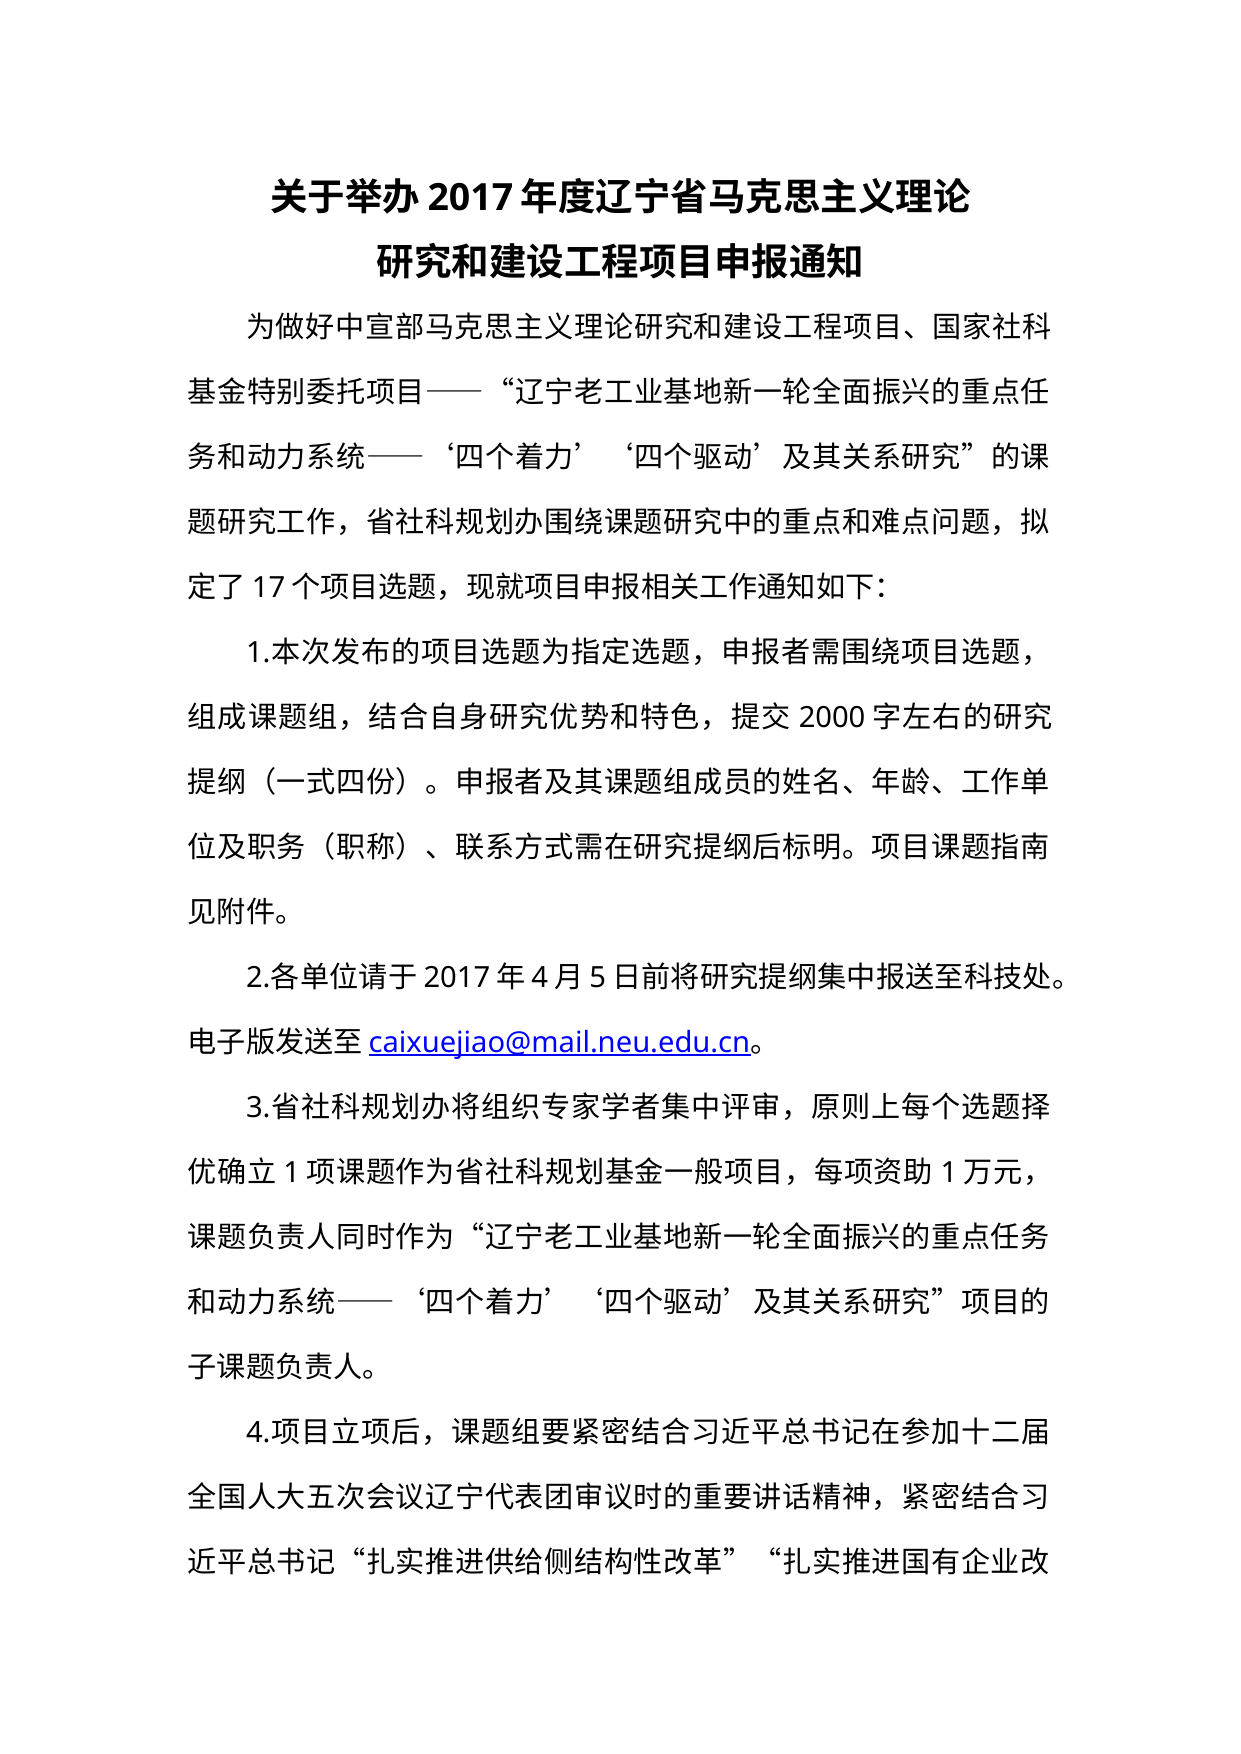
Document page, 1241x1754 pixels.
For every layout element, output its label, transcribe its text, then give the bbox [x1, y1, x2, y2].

text 关于举办2017年度辽宁省马克思主义理论 [187, 162, 1053, 227]
text 研究和建设工程项目申报通知 [187, 227, 1053, 292]
text 1.本次发布的项目选题为指定选题，申报者需围绕项目选题，组成课题组，结合自身研究优势和特色，提交2000字左右的研究提纲（一式四份）。申报者及其课题组成员的姓名、年龄、工作单位及职务（职称）、联系方式需在研究提纲后标明。项目课题指南见附件。 [187, 617, 1053, 942]
text 3.省社科规划办将组织专家学者集中评审，原则上每个选题择优确立1项课题作为省社科规划基金一般项目，每项资助1万元，课题负责人同时作为“辽宁老工业基地新一轮全面振兴的重点任务和动力系统——‘四个着力’‘四个驱动’及其关系研究”项目的子课题负责人。 [187, 1072, 1053, 1397]
text 为做好中宣部马克思主义理论研究和建设工程项目、国家社科基金特别委托项目——“辽宁老工业基地新一轮全面振兴的重点任务和动力系统——‘四个着力’‘四个驱动’及其关系研究”的课题研究工作，省社科规划办围绕课题研究中的重点和难点问题，拟定了17个项目选题，现就项目申报相关工作通知如下： [187, 292, 1053, 617]
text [187, 1397, 1053, 1592]
text 2.各单位请于2017年4月5日前将研究提纲集中报送至科技处。电子版发送至caixuejiao@mail.neu.edu.cn。 [187, 942, 1053, 1072]
